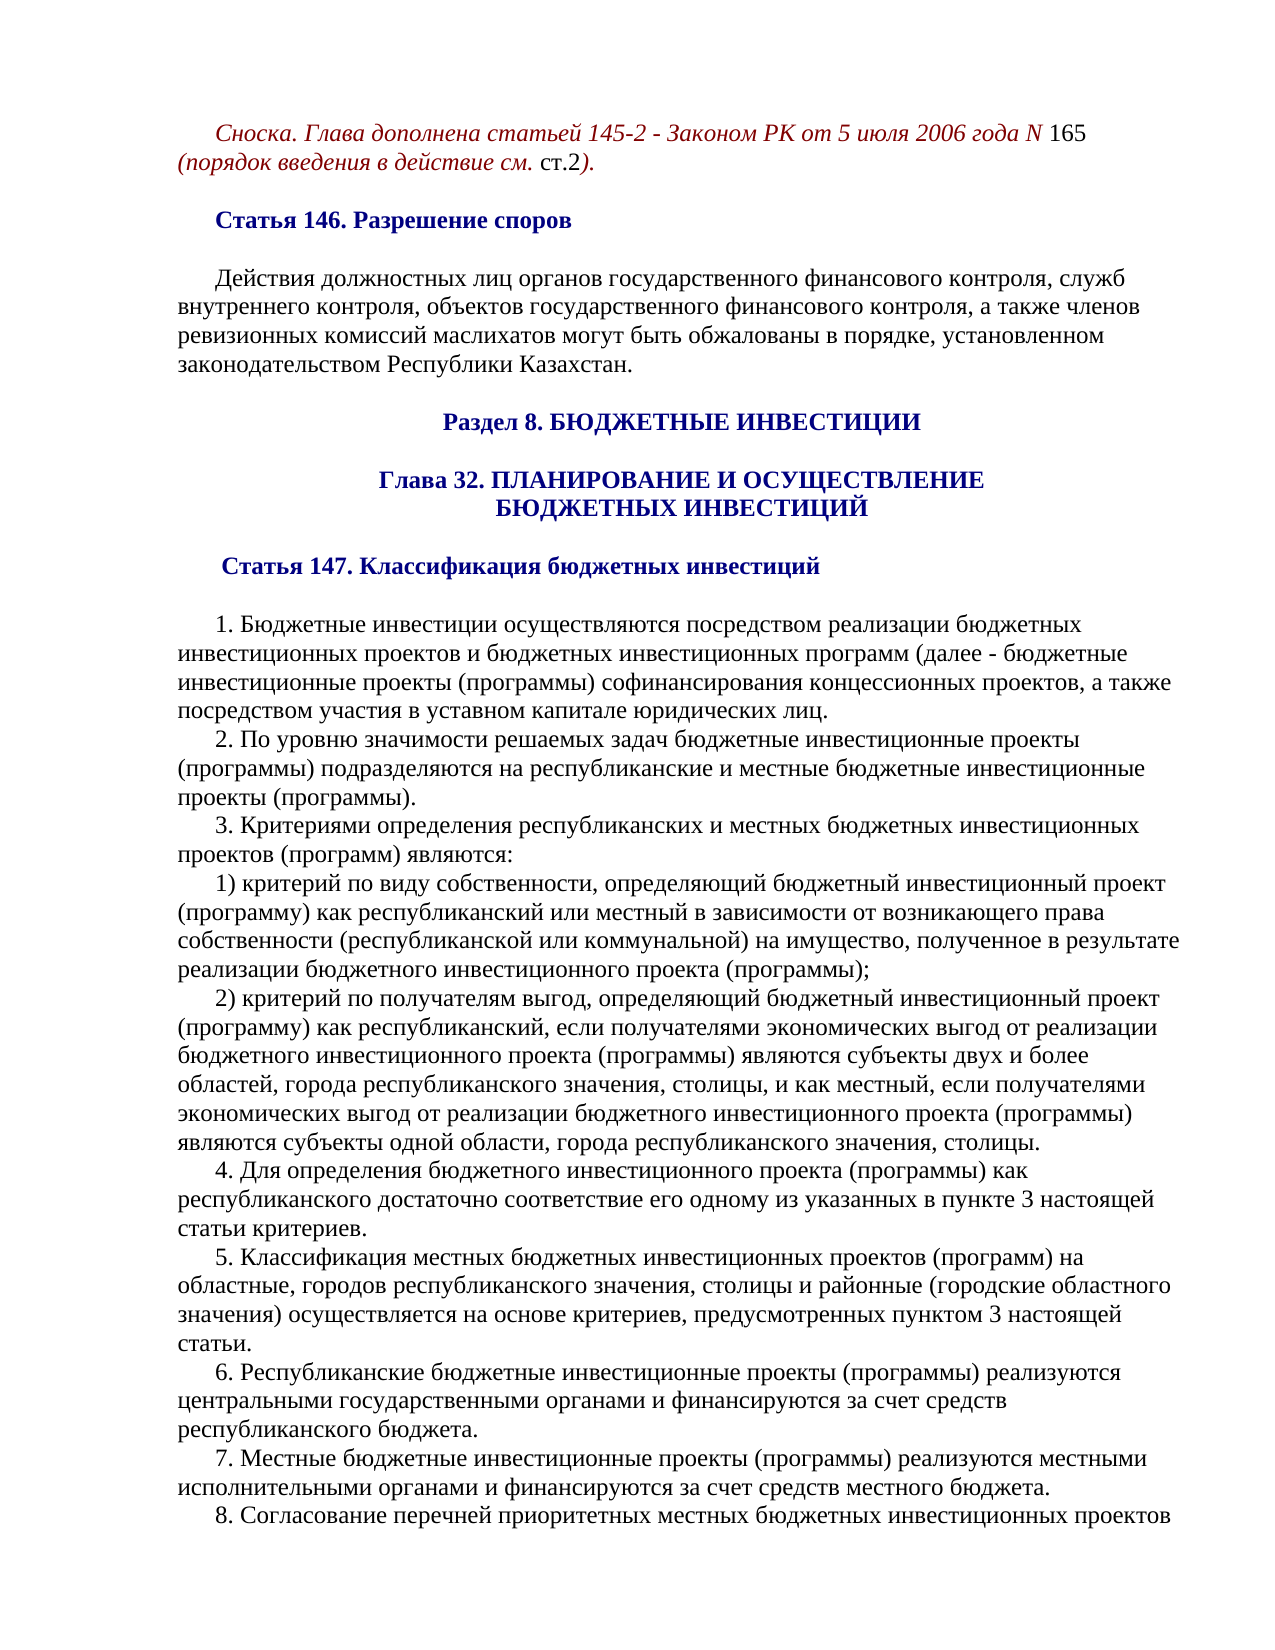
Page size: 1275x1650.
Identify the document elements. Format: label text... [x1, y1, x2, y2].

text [177, 609, 1186, 1529]
text Раздел 8. БЮДЖЕТНЫЕ ИНВЕСТИЦИИ [177, 407, 1186, 436]
text Действия должностных лиц органов государственного финансового контроля, служб внутреннего контроля, объектов государственного финансового контроля, а также членов ревизионных комиссий маслихатов могут быть обжалованы в порядке, установленном законодательством Республики Казахстан. [177, 263, 1186, 378]
text Статья 146. Разрешение споров [177, 205, 1186, 233]
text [177, 118, 1186, 176]
text Глава 32. ПЛАНИРОВАНИЕ И ОСУЩЕСТВЛЕНИЕ БЮДЖЕТНЫХ ИНВЕСТИЦИЙ [177, 465, 1186, 522]
text Статья 147. Классификация бюджетных инвестиций [177, 551, 1186, 580]
